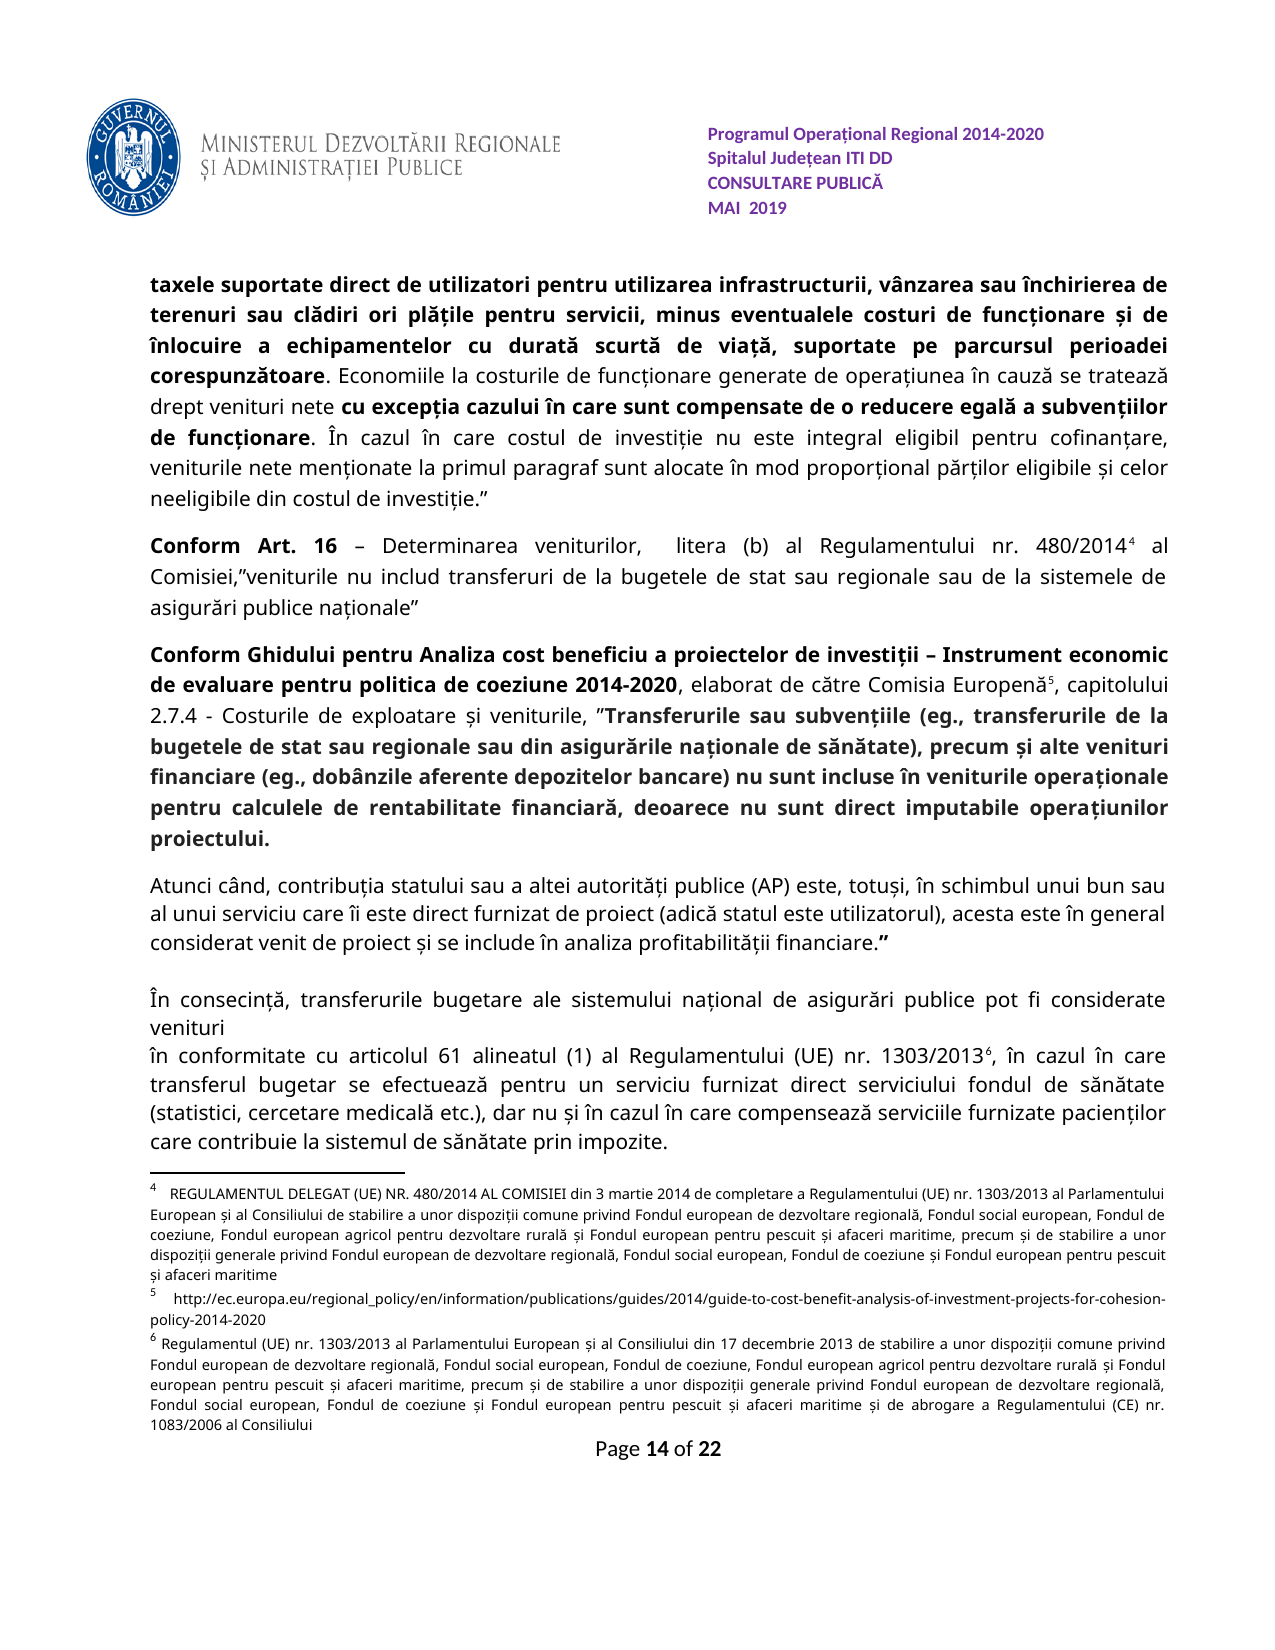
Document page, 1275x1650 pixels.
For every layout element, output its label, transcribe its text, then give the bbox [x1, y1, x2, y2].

text Conform Ghidului pentru Analiza cost beneficiu a proiectelor de investiții – Instrument economic de evaluare pentru politica de coeziune 2014-2020, elaborat de către Comisia Europenă, capitolului 2.7.4 - Costurile de exploatare și veniturile, ”Transferurile sau subvențiile (eg., transferurile de la bugetele de stat sau regionale sau din asigurările naționale de sănătate), precum și alte venituri financiare (eg., dobânzile aferente depozitelor bancare) nu sunt incluse în veniturile operaționale pentru calculele de rentabilitate financiară, deoarece nu sunt direct imputabile operațiunilor proiectului. [150, 640, 1169, 852]
text în conformitate cu articolul 61 alineatul (1) al Regulamentului (UE) nr. 1303/2013, în cazul în care transferul bugetar se efectuează pentru un serviciu furnizat direct serviciului fondul de sănătate (statistici, cercetare medicală etc.), dar nu și în cazul în care compensează serviciile furnizate pacienților care contribuie la sistemul de sănătate prin impozite. [150, 1042, 1166, 1155]
text Atunci când, contribuția statului sau a altei autorități publice (AP) este, totuși, în schimbul unui bun sau al unui serviciu care îi este direct furnizat de proiect (adică statul este utilizatorul), acesta este în general considerat venit de proiect și se include în analiza profitabilității financiare.” [150, 871, 1166, 956]
text În consecință, transferurile bugetare ale sistemului național de asigurări publice pot fi considerate venituri [150, 985, 1166, 1042]
picture [85, 97, 560, 218]
text Conform Art. 16 – Determinarea veniturilor, litera (b) al Regulamentului nr. 480/2014 al Comisiei,”veniturile nu includ transferuri de la bugetele de stat sau regionale sau de la sistemele de asigurări publice naționale” [150, 531, 1169, 621]
